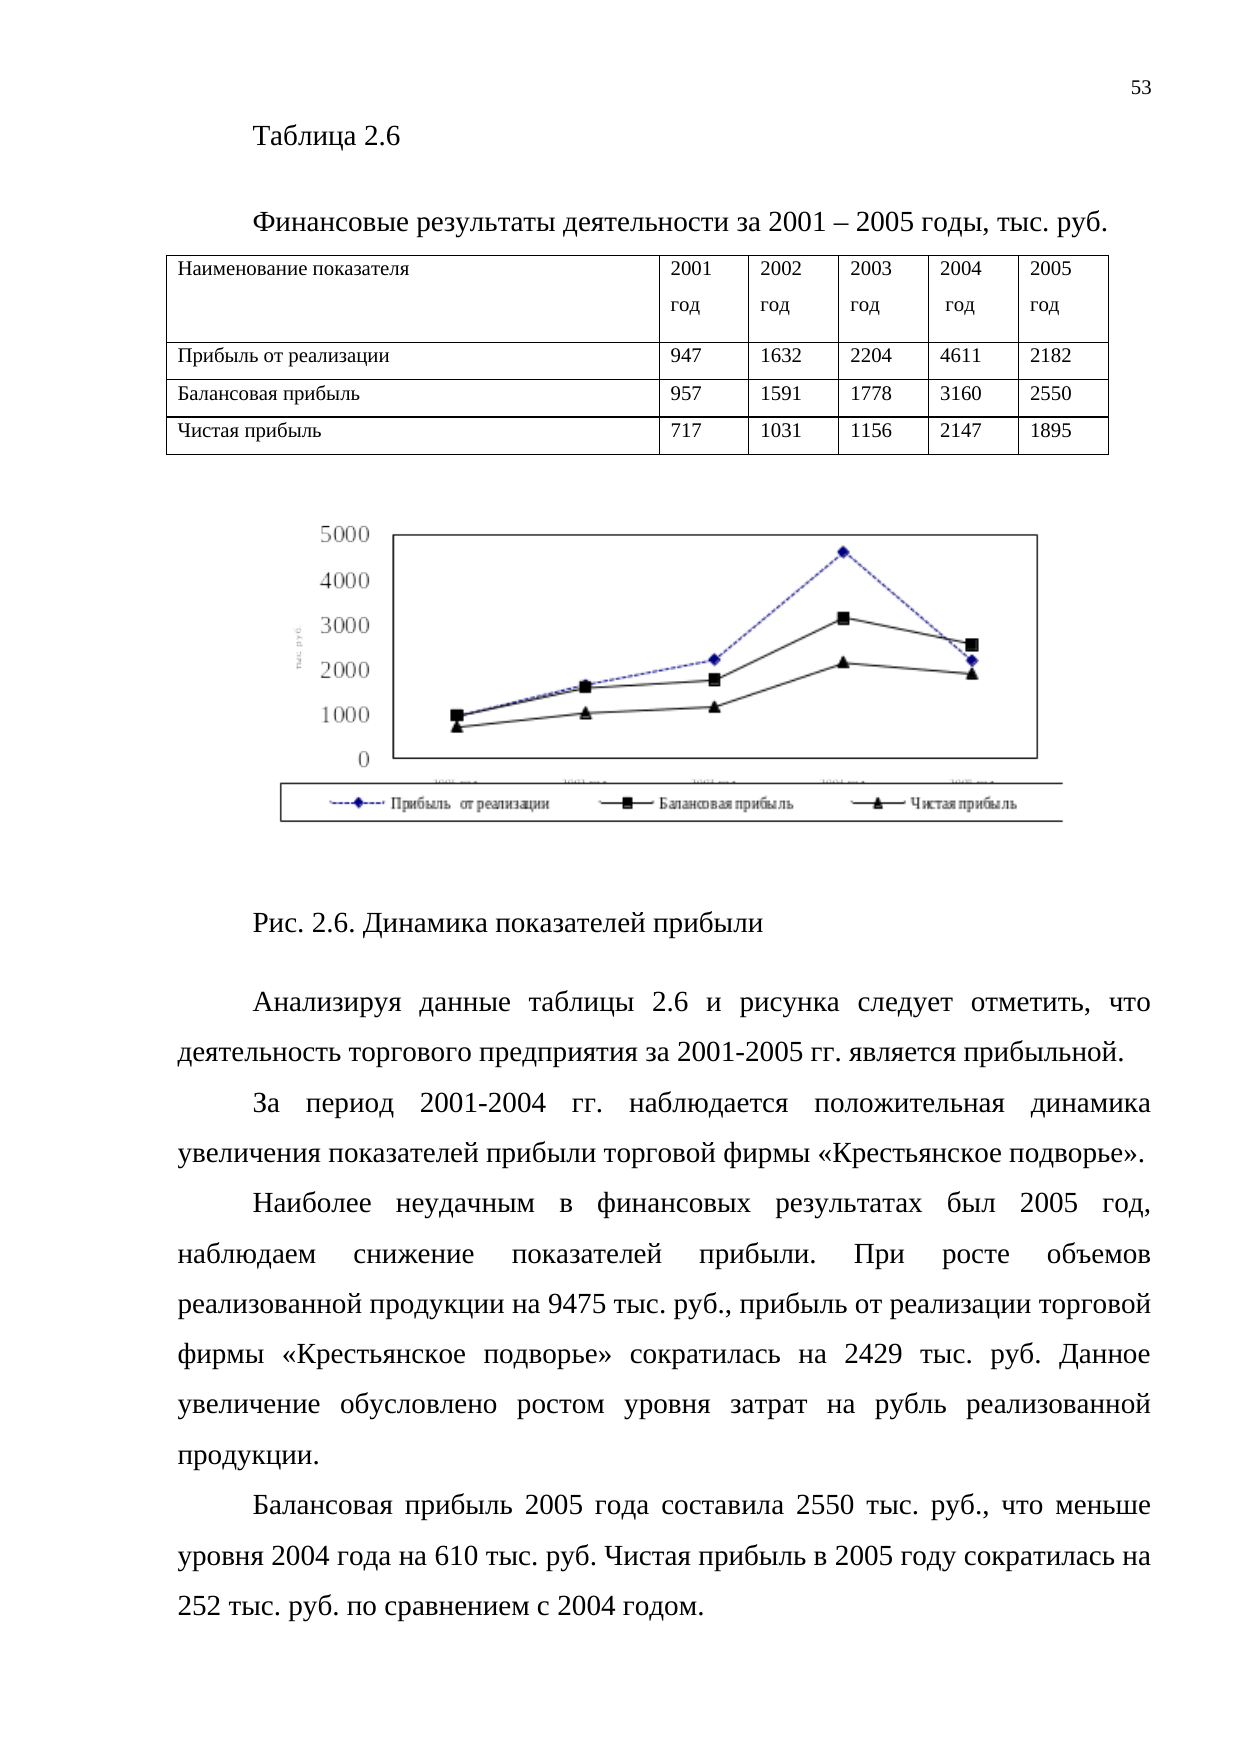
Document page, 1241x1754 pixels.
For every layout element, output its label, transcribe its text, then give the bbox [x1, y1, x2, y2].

table_cell 1156 [839, 418, 928, 453]
table_cell 3160 [929, 380, 1018, 416]
table_header 2003 год [839, 256, 928, 342]
table_header 2005 год [1019, 256, 1108, 342]
table_cell 4611 [929, 343, 1018, 379]
table_cell 1591 [749, 380, 838, 416]
table_cell Балансовая прибыль [167, 380, 659, 416]
table_cell 1632 [749, 343, 838, 379]
text Балансовая прибыль 2005 года составила 2550 тыс. руб., что меньше уровня 2004 года на 610 тыс. руб. Чистая прибыль в 2005 году сократилась на 252 тыс. руб. по сравнением с 2004 годом. [177, 1487, 1152, 1621]
table_cell 1895 [1019, 418, 1108, 453]
table_cell 947 [660, 343, 748, 379]
table_cell 2204 [839, 343, 928, 379]
text Финансовые результаты деятельности за 2001 – 2005 годы, тыс. руб. [177, 204, 1152, 238]
text За период 2001-2004 гг. наблюдается положительная динамика увеличения показателей прибыли торговой фирмы «Крестьянское подворье». [177, 1085, 1152, 1169]
table_cell 2550 [1019, 380, 1108, 416]
table_cell 1778 [839, 380, 928, 416]
table_cell 2182 [1019, 343, 1108, 379]
subtitle Таблица 2.6 [177, 118, 1152, 152]
table_cell 1031 [749, 418, 838, 453]
text Наиболее неудачным в финансовых результатах был 2005 год, наблюдаем снижение показателей прибыли. При росте объемов реализованной продукции на 9475 тыс. руб., прибыль от реализации торговой фирмы «Крестьянское подворье» сократилась на 2429 тыс. руб. Данное увеличение обусловлено ростом уровня затрат на рубль реализованной продукции. [177, 1185, 1152, 1471]
table_header 2002 год [749, 256, 838, 342]
table_header 2004 год [929, 256, 1018, 342]
table_header Наименование показателя [167, 256, 659, 342]
table_cell 957 [660, 380, 748, 416]
table_cell Чистая прибыль [167, 418, 659, 453]
text Анализируя данные таблицы 2.6 и рисунка следует отметить, что деятельность торгового предприятия за 2001-2005 гг. является прибыльной. [177, 984, 1152, 1068]
text Рис. 2.6. Динамика показателей прибыли [177, 905, 1152, 939]
table_cell Прибыль от реализации [167, 343, 659, 379]
table_header 2001 год [660, 256, 748, 342]
table_cell 717 [660, 418, 748, 453]
table_cell 2147 [929, 418, 1018, 453]
